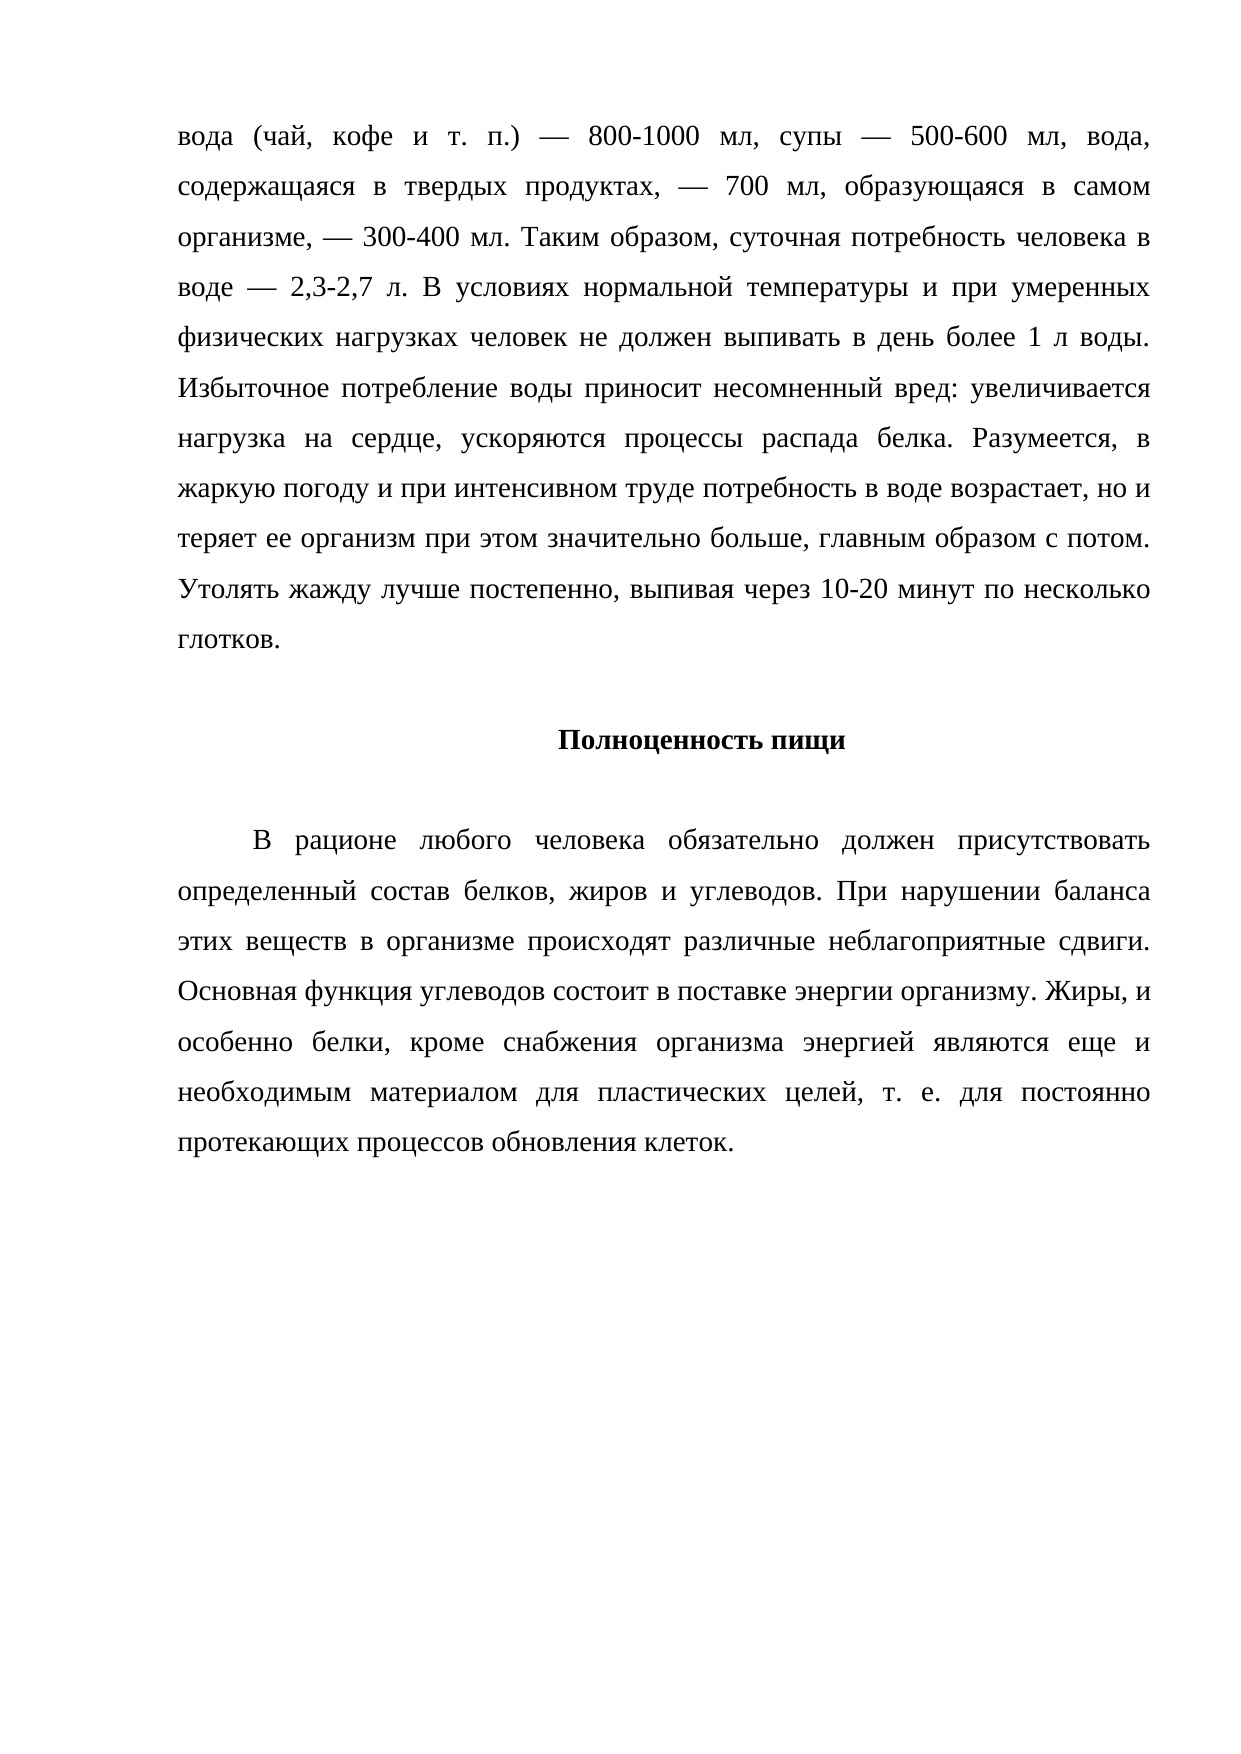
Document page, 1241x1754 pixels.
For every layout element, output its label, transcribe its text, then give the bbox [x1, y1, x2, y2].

text В рационе любого человека обязательно должен присутствовать определенный состав белков, жиров и углеводов. При нарушении баланса этих веществ в организме происходят различные неблагоприятные сдвиги. Основная функция углеводов состоит в поставке энергии организму. Жиры, и особенно белки, кроме снабжения организма энергией являются еще и необходимым материалом для пластических целей, т. е. для постоянно протекающих процессов обновления клеток. [177, 822, 1152, 1158]
text Полноценность пищи [177, 722, 1152, 755]
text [177, 118, 1152, 655]
